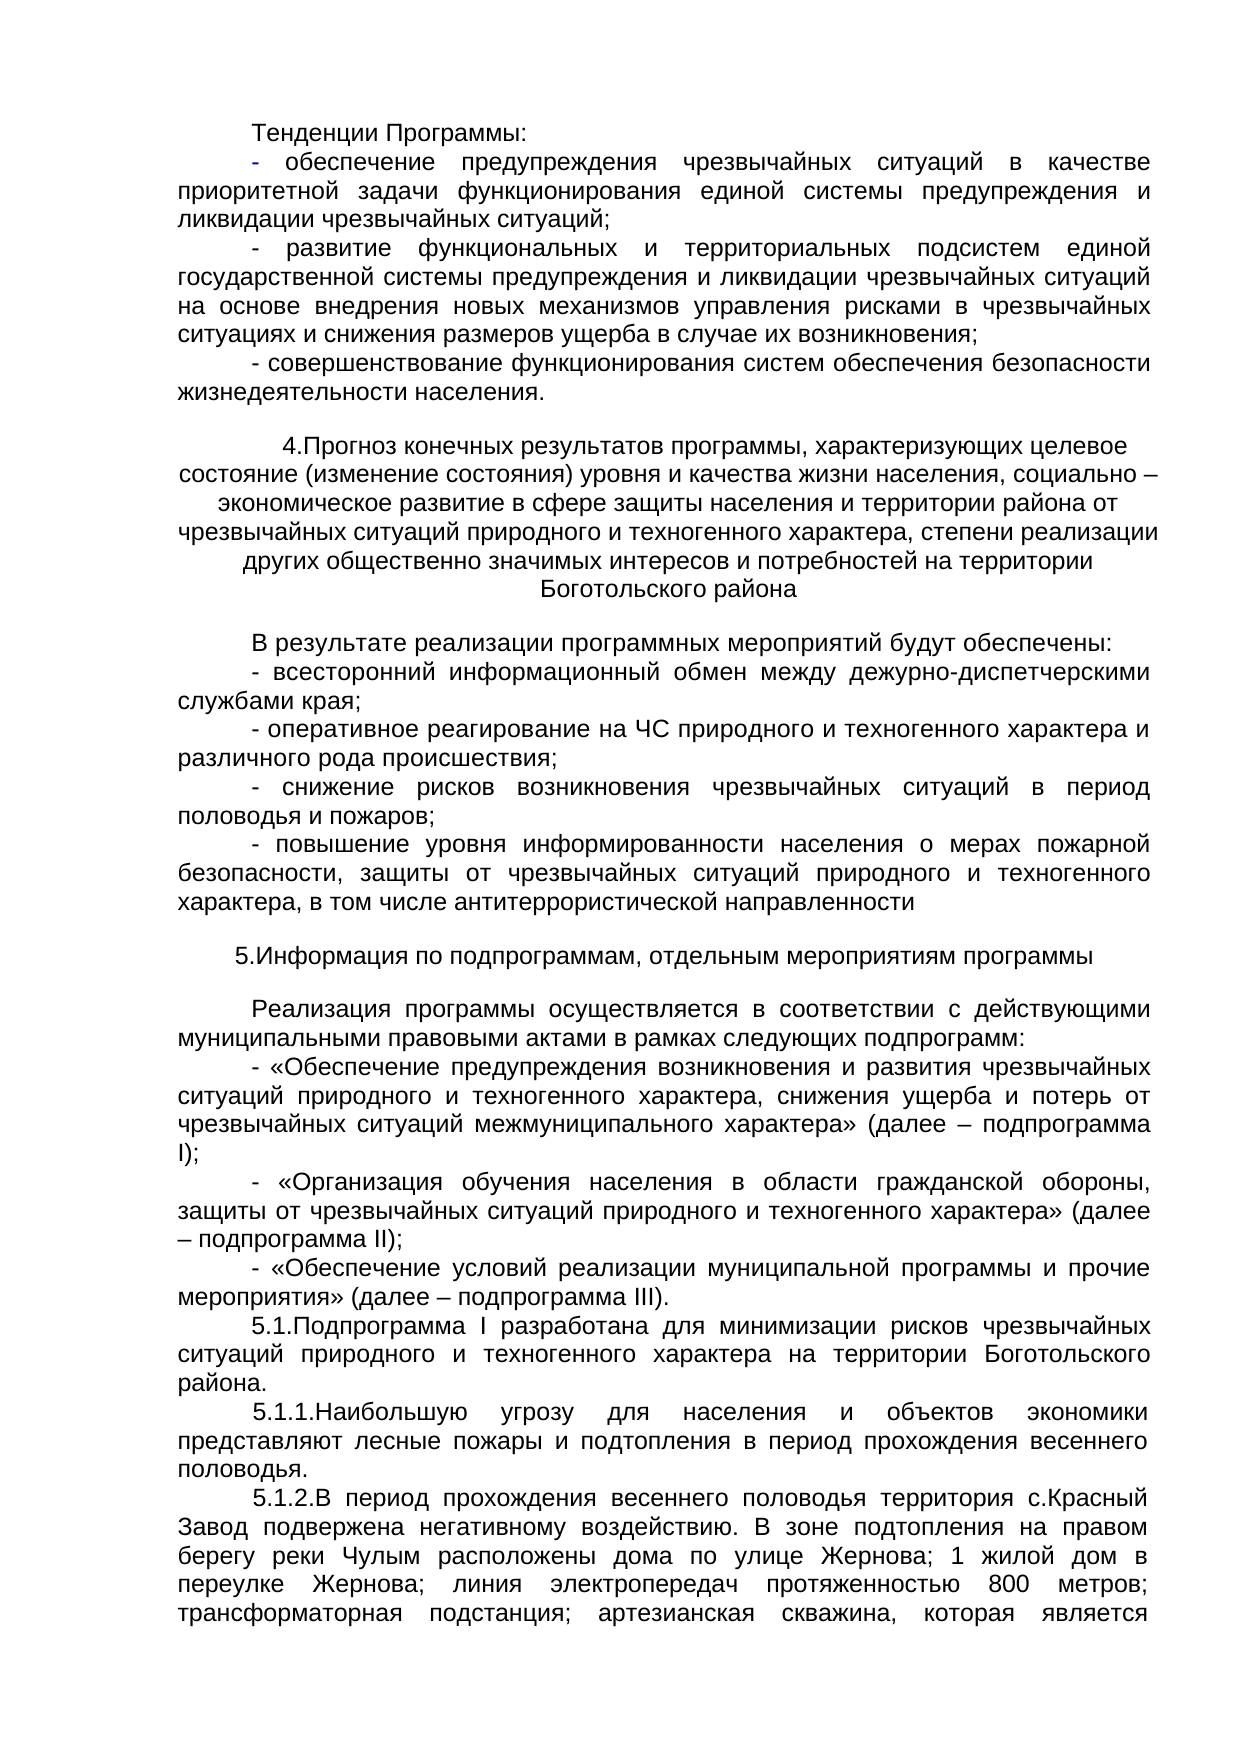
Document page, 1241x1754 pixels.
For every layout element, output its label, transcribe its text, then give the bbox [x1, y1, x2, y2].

text - развитие функциональных и территориальных подсистем единой государственной системы предупреждения и ликвидации чрезвычайных ситуаций на основе внедрения новых механизмов управления рисками в чрезвычайных ситуациях и снижения размеров ущерба в случае их возникновения; [177, 233, 1152, 348]
text Тенденции Программы: [177, 118, 1152, 147]
text - обеспечение предупреждения чрезвычайных ситуаций в качестве приоритетной задачи функционирования единой системы предупреждения и ликвидации чрезвычайных ситуаций; [177, 147, 1152, 233]
text - «Обеспечение предупреждения возникновения и развития чрезвычайных ситуаций природного и техногенного характера, снижения ущерба и потерь от чрезвычайных ситуаций межмуниципального характера» (далее – подпрограмма I); [177, 1052, 1152, 1167]
text - «Обеспечение условий реализации муниципальной программы и прочие мероприятия» (далее – подпрограмма III). [177, 1253, 1152, 1311]
text - «Организация обучения населения в области гражданской обороны, защиты от чрезвычайных ситуаций природного и техногенного характера» (далее – подпрограмма II); [177, 1167, 1152, 1253]
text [177, 1483, 1149, 1627]
text В результате реализации программных мероприятий будут обеспечены: [177, 628, 1152, 657]
text - снижение рисков возникновения чрезвычайных ситуаций в период половодья и пожаров; [177, 772, 1152, 829]
text Реализация программы осуществляется в соответствии с действующими муниципальными правовыми актами в рамках следующих подпрограмм: [177, 994, 1152, 1052]
text - оперативное реагирование на ЧС природного и техногенного характера и различного рода происшествия; [177, 714, 1152, 772]
text - повышение уровня информированности населения о мерах пожарной безопасности, защиты от чрезвычайных ситуаций природного и техногенного характера, в том числе антитеррористической направленности [177, 829, 1152, 916]
text 5.Информация по подпрограммам, отдельным мероприятиям программы [177, 941, 1152, 969]
text 5.1.Подпрограмма I разработана для минимизации рисков чрезвычайных ситуаций природного и техногенного характера на территории Боготольского района. [177, 1311, 1152, 1397]
text - совершенствование функционирования систем обеспечения безопасности жизнедеятельности населения. [177, 348, 1152, 406]
text 5.1.1.Наибольшую угрозу для населения и объектов экономики представляют лесные пожары и подтопления в период прохождения весеннего половодья. [177, 1397, 1149, 1483]
text - всесторонний информационный обмен между дежурно-диспетчерскими службами края; [177, 657, 1152, 714]
text 4.Прогноз конечных результатов программы, характеризующих целевое состояние (изменение состояния) уровня и качества жизни населения, социально – экономическое развитие в сфере защиты населения и территории района от чрезвычайных ситуаций природного и техногенного характера, степени реализации других общественно значимых интересов и потребностей на территории Боготольского района [177, 431, 1159, 603]
